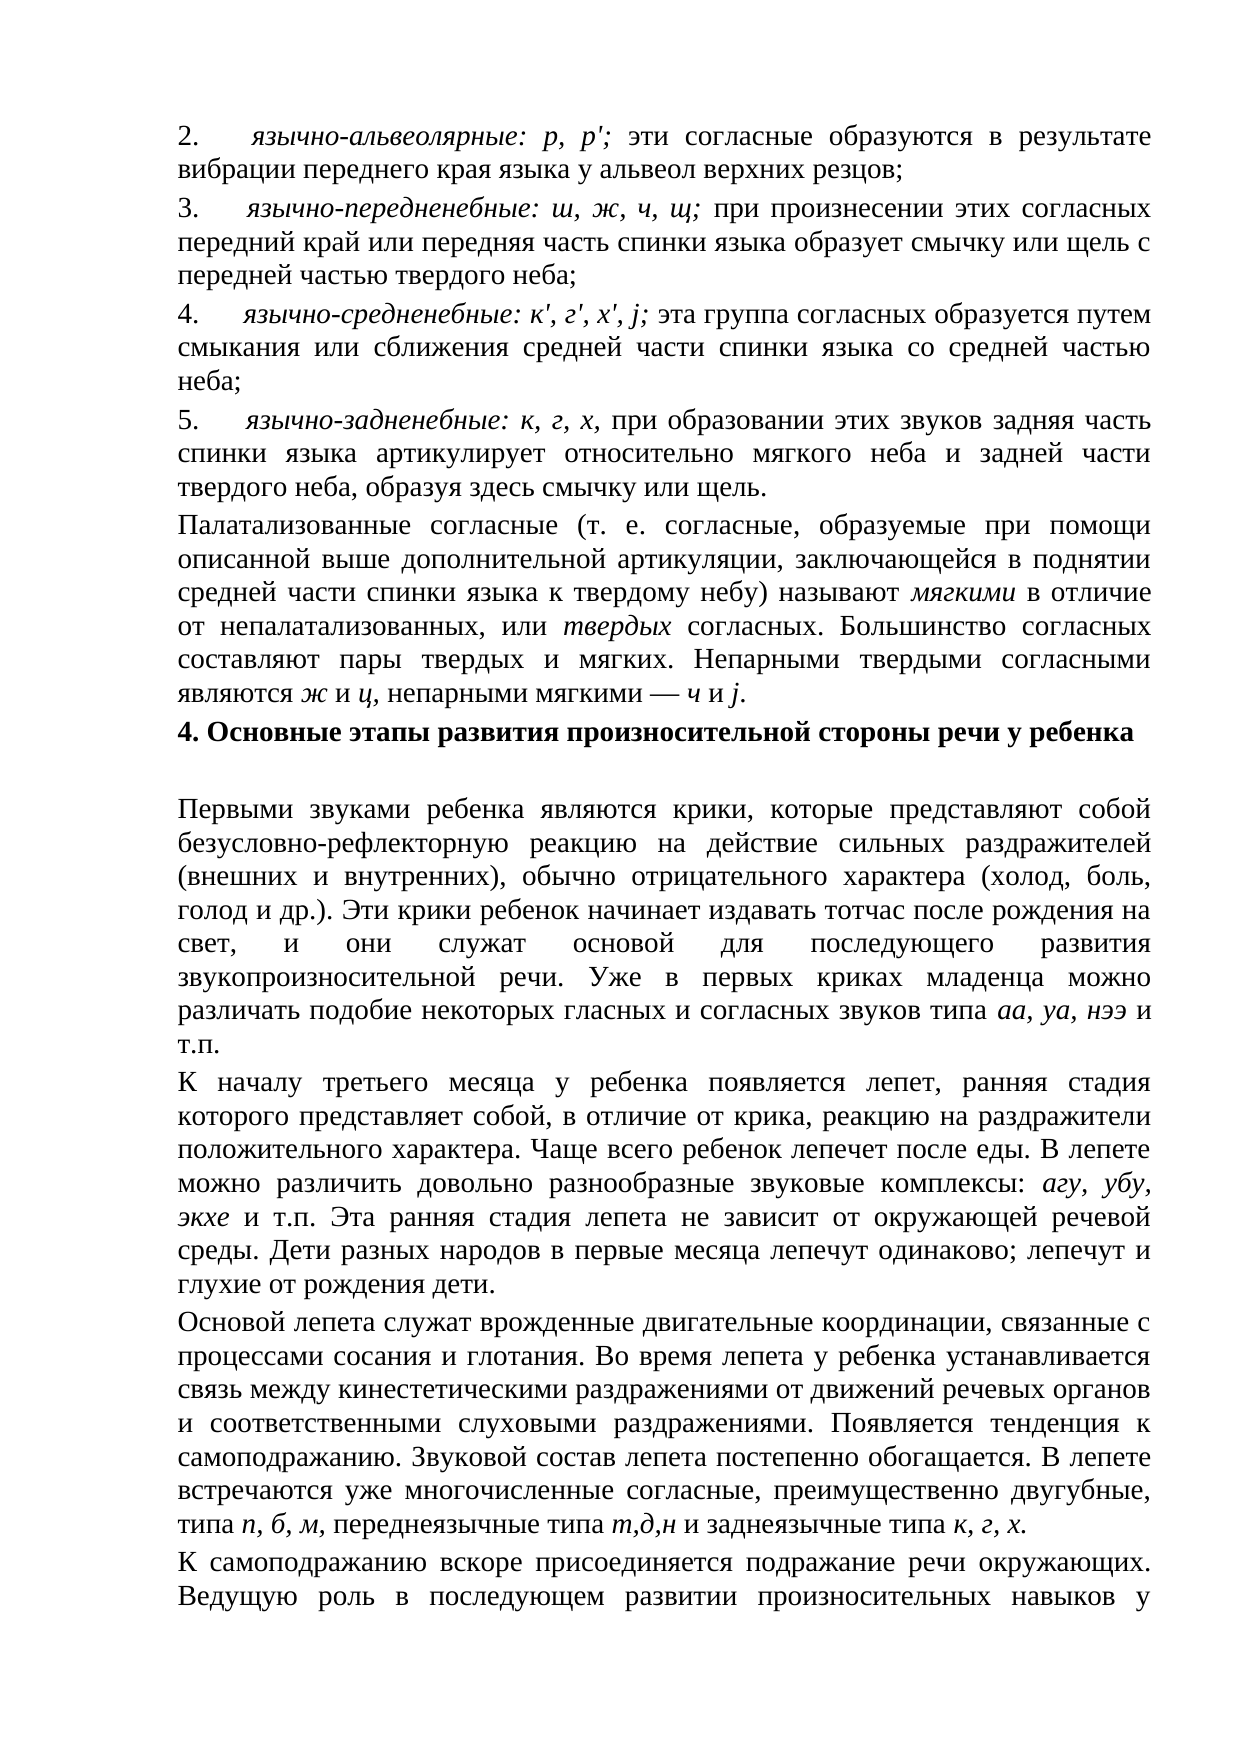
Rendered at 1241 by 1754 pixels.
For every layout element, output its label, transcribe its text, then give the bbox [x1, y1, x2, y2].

text К началу третьего месяца у ребенка появляется лепет, ранняя стадия которого представляет собой, в отличие от крика, реакцию на раздражители положительного характера. Чаще всего ребенок лепечет после еды. В лепете можно различить довольно разнообразные звуковые комплексы: агу, убу, экхе и т.п. Эта ранняя стадия лепета не зависит от окружающей речевой среды. Дети разных народов в первые месяца лепечут одинаково; лепечут и глухие от рождения дети. [177, 1064, 1152, 1299]
subtitle 4. Основные этапы развития произносительной стороны речи у ребенка [177, 714, 1152, 747]
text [177, 1544, 1152, 1611]
text 5. язычно-задненебные: к, г, х, при образовании этих звуков задняя часть спинки языка артикулирует относительно мягкого неба и задней части твердого неба, образуя здесь смычку или щель. [177, 402, 1152, 502]
text 3. язычно-передненебные: ш, ж, ч, щ; при произнесении этих согласных передний край или передняя часть спинки языка образует смычку или щель с передней частью твердого неба; [177, 190, 1152, 291]
text Палатализованные согласные (т. е. согласные, образуемые при помощи описанной выше дополнительной артикуляции, заключающейся в поднятии средней части спинки языка к твердому небу) называют мягкими в отличие от непалатализованных, или твердых согласных. Большинство согласных составляют пары твердых и мягких. Непарными твердыми согласными являются ж и ц, непарными мягкими — ч и j. [177, 507, 1152, 709]
text Основой лепета служат врожденные двигательные координации, связанные с процессами сосания и глотания. Во время лепета у ребенка устанавливается связь между кинестетическими раздражениями от движений речевых органов и соответственными слуховыми раздражениями. Появляется тенденция к самоподражанию. Звуковой состав лепета постепенно обогащается. В лепете встречаются уже многочисленные согласные, преимущественно двугубные, типа п, б, м, переднеязычные типа т,д,н и заднеязычные типа к, г, х. [177, 1304, 1152, 1539]
text 4. язычно-средненебные: к', г', x', j; эта группа согласных образуется путем смыкания или сближения средней части спинки языка со средней частью неба; [177, 296, 1152, 397]
text Первыми звуками ребенка являются крики, которые представляют собой безусловно-рефлекторную реакцию на действие сильных раздражителей (внешних и внутренних), обычно отрицательного характера (холод, боль, голод и др.). Эти крики ребенок начинает издавать тотчас после рождения на свет, и они служат основой для последующего развития звукопроизносительной речи. Уже в первых криках младенца можно различать подобие некоторых гласных и согласных звуков типа аа, уа, нээ и т.п. [177, 791, 1152, 1059]
text 2. язычно-альвеолярные: р, р'; эти согласные образуются в результате вибрации переднего края языка у альвеол верхних резцов; [177, 118, 1152, 185]
